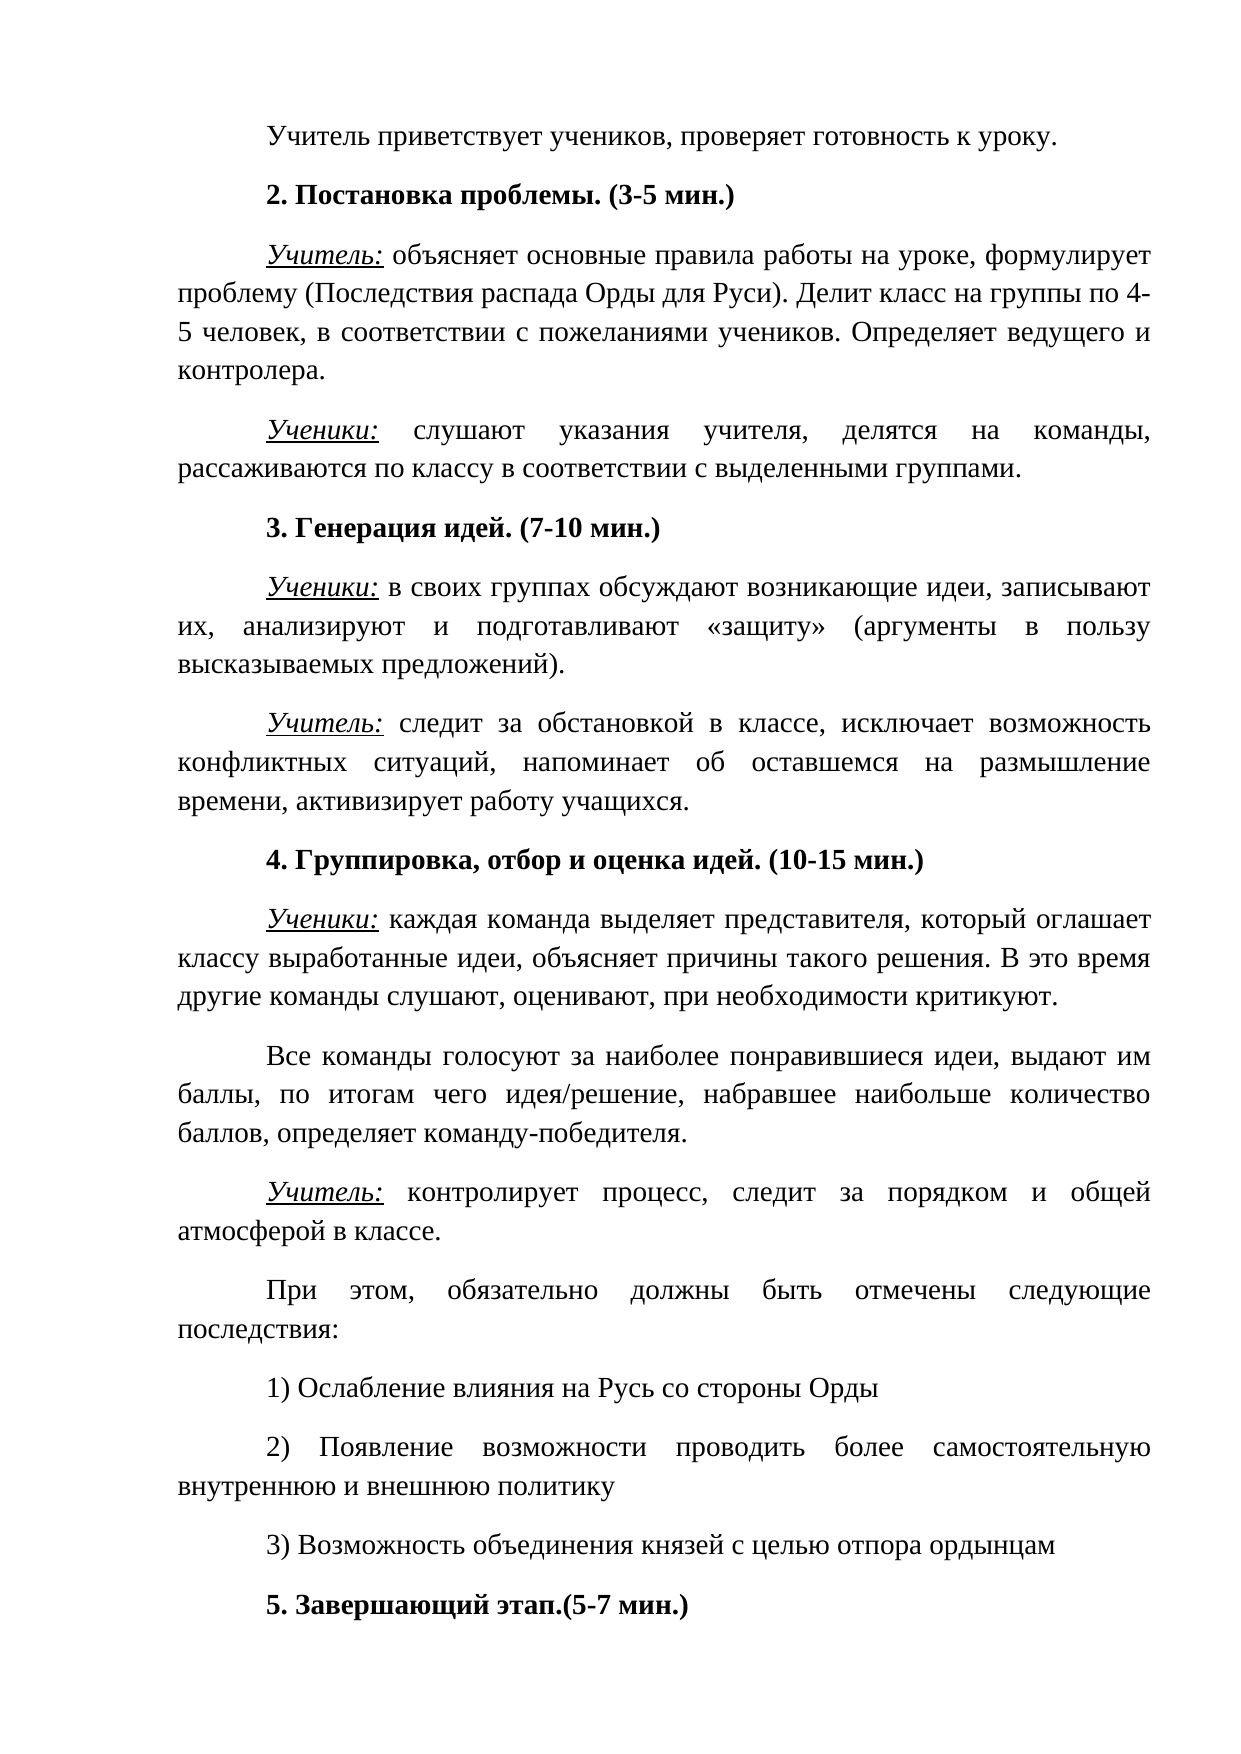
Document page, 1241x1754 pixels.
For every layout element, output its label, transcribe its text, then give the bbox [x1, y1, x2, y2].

text Ученики: в своих группах обсуждают возникающие идеи, записывают их, анализируют и подготавливают «защиту» (аргументы в пользу высказываемых предложений). [177, 569, 1152, 680]
text Ученики: каждая команда выделяет представителя, который оглашает классу выработанные идеи, объясняет причины такого решения. В это время другие команды слушают, оценивают, при необходимости критикуют. [177, 901, 1152, 1012]
text 2. Постановка проблемы. (3-5 мин.) [177, 177, 1152, 211]
text Учитель: объясняет основные правила работы на уроке, формулирует проблему (Последствия распада Орды для Руси). Делит класс на группы по 4-5 человек, в соответствии с пожеланиями учеников. Определяет ведущего и контролера. [177, 237, 1152, 386]
text Все команды голосуют за наиболее понравившиеся идеи, выдают им баллы, по итогам чего идея/решение, набравшее наибольше количество баллов, определяет команду-победителя. [177, 1038, 1152, 1148]
text Ученики: слушают указания учителя, делятся на команды, рассаживаются по классу в соответствии с выделенными группами. [177, 412, 1152, 484]
text 4. Группировка, отбор и оценка идей. (10-15 мин.) [177, 842, 1152, 876]
text Учитель приветствует учеников, проверяет готовность к уроку. [177, 118, 1152, 152]
text 5. Завершающий этап.(5-7 мин.) [177, 1587, 1152, 1620]
text Учитель: следит за обстановкой в классе, исключает возможность конфликтных ситуаций, напоминает об оставшемся на размышление времени, активизирует работу учащихся. [177, 706, 1152, 816]
text 3) Возможность объединения князей с целью отпора ордынцам [177, 1527, 1152, 1561]
text 2) Появление возможности проводить более самостоятельную внутреннюю и внешнюю политику [177, 1429, 1152, 1502]
text 3. Генерация идей. (7-10 мин.) [177, 510, 1152, 543]
text 1) Ослабление влияния на Русь со стороны Орды [177, 1370, 1152, 1404]
text При этом, обязательно должны быть отмечены следующие последствия: [177, 1272, 1152, 1344]
text Учитель: контролирует процесс, следит за порядком и общей атмосферой в классе. [177, 1174, 1152, 1246]
